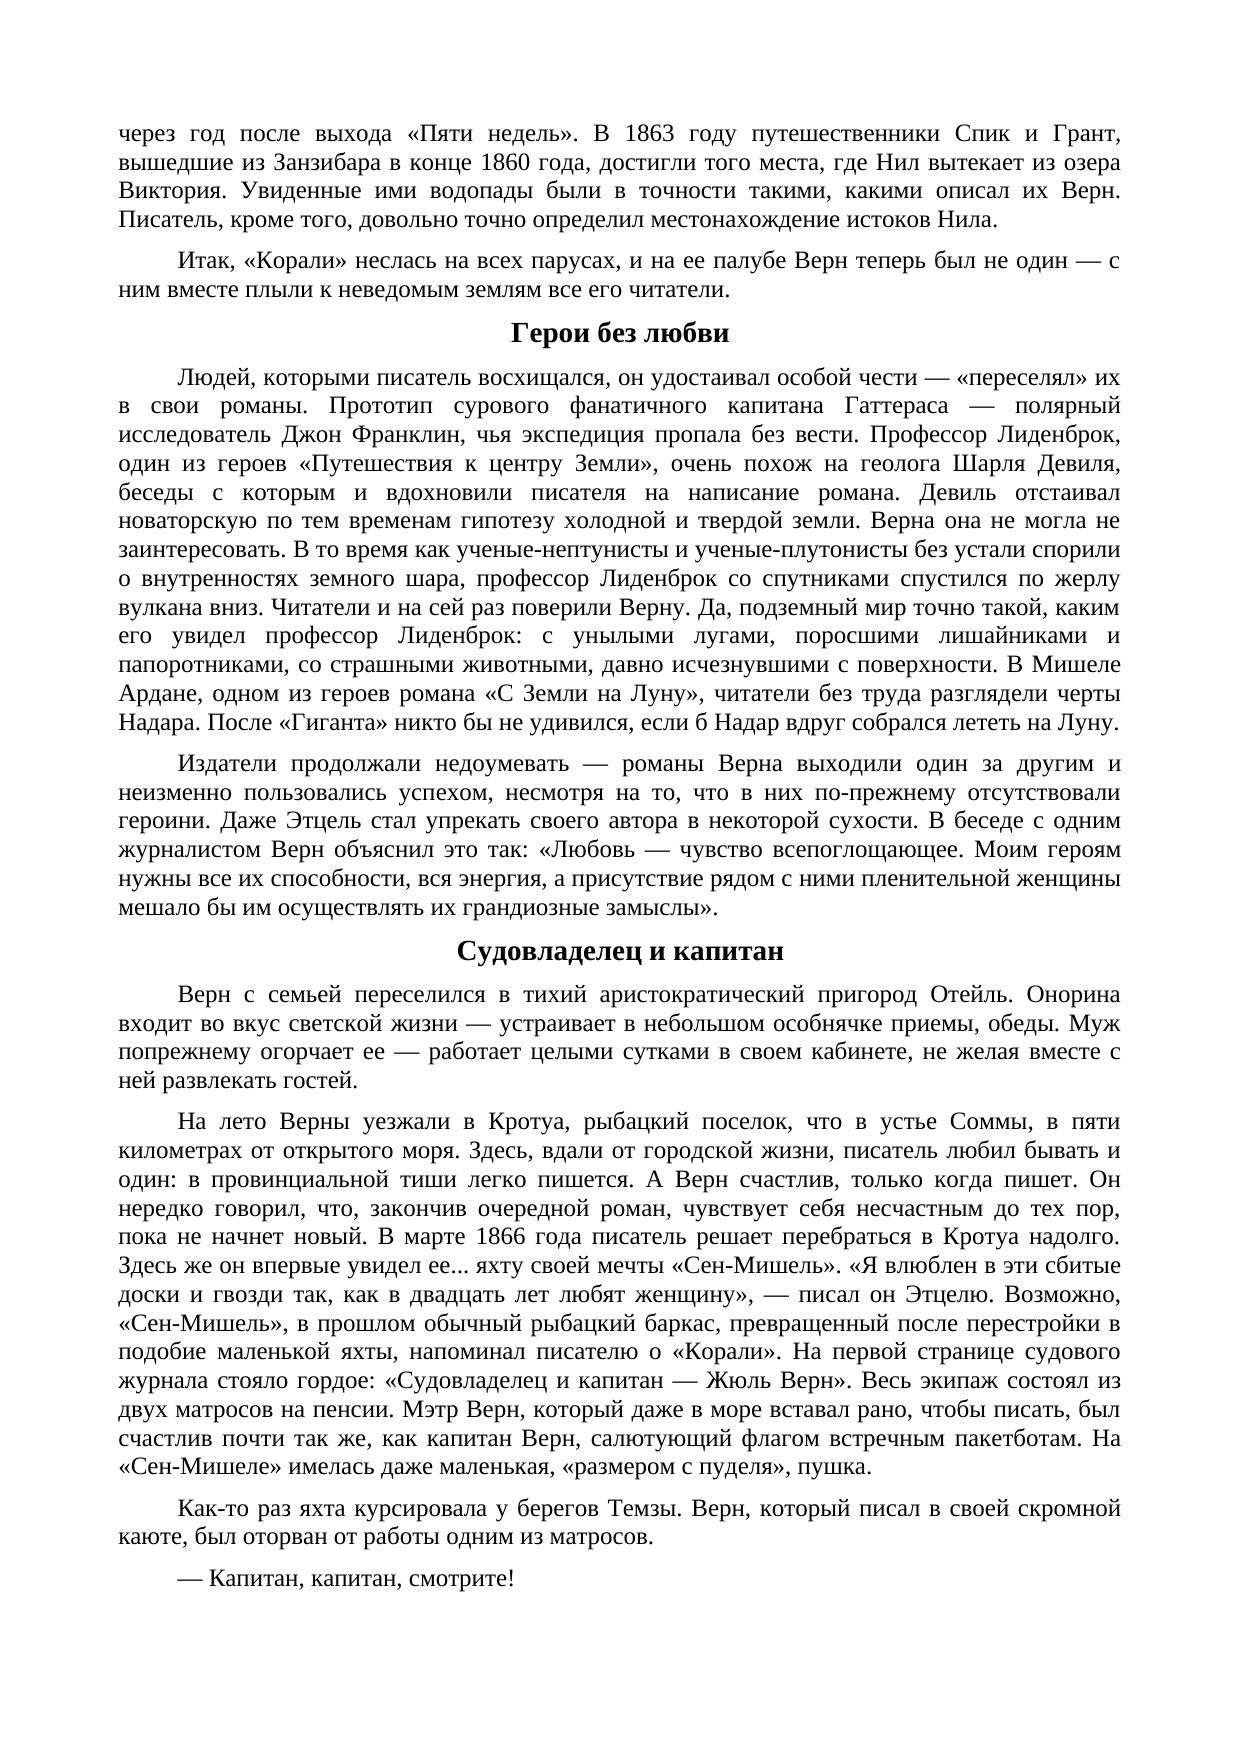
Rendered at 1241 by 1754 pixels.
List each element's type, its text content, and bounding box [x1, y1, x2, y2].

text Верн с семьей переселился в тихий аристократический пригород Отейль. Онорина входит во вкус светской жизни — устраивает в небольшом особнячке приемы, обеды. Муж попрежнему огорчает ее — работает целыми сутками в своем кабинете, не желая вместе с ней развлекать гостей. [118, 979, 1122, 1094]
text Герои без любви [118, 316, 1122, 349]
text Итак, «Корали» неслась на всех парусах, и на ее палубе Верн теперь был не один — с ним вместе плыли к неведомым землям все его читатели. [118, 246, 1122, 303]
text Издатели продолжали недоумевать — романы Верна выходили один за другим и неизменно пользовались успехом, несмотря на то, что в них по-прежнему отсутствовали героини. Даже Этцель стал упрекать своего автора в некоторой сухости. В беседе с одним журналистом Верн объяснил это так: «Любовь — чувство всепоглощающее. Моим героям нужны все их способности, вся энергия, а присутствие рядом с ними пленительной женщины мешало бы им осуществлять их грандиозные замыслы». [118, 748, 1122, 920]
text Как-то раз яхта курсировала у берегов Темзы. Верн, который писал в своей скромной каюте, был оторван от работы одним из матросов. [118, 1493, 1122, 1550]
text Судовладелец и капитан [118, 933, 1122, 966]
text — Капитан, капитан, смотрите! [118, 1563, 1122, 1591]
text На лето Верны уезжали в Кротуа, рыбацкий поселок, что в устье Соммы, в пяти километрах от открытого моря. Здесь, вдали от городской жизни, писатель любил бывать и один: в провинциальной тиши легко пишется. А Верн счастлив, только когда пишет. Он нередко говорил, что, закончив очередной роман, чувствует себя несчастным до тех пор, пока не начнет новый. В марте 1866 года писатель решает перебраться в Кротуа надолго. Здесь же он впервые увидел ее... яхту своей мечты «Сен-Мишель». «Я влюблен в эти сбитые доски и гвозди так, как в двадцать лет любят женщину», — писал он Этцелю. Возможно, «Сен-Мишель», в прошлом обычный рыбацкий баркас, превращенный после перестройки в подобие маленькой яхты, напоминал писателю о «Корали». На первой странице судового журнала стояло гордое: «Судовладелец и капитан — Жюль Верн». Весь экипаж состоял из двух матросов на пенсии. Мэтр Верн, который даже в море вставал рано, чтобы писать, был счастлив почти так же, как капитан Верн, салютующий флагом встречным пакетботам. На «Сен-Мишеле» имелась даже маленькая, «размером с пуделя», пушка. [118, 1106, 1122, 1480]
text Людей, которыми писатель восхищался, он удостаивал особой чести — «переселял» их в свои романы. Прототип сурового фанатичного капитана Гаттераса — полярный исследователь Джон Франклин, чья экспедиция пропала без вести. Профессор Лиденброк, один из героев «Путешествия к центру Земли», очень похож на геолога Шарля Девиля, беседы с которым и вдохновили писателя на написание романа. Девиль отстаивал новаторскую по тем временам гипотезу холодной и твердой земли. Верна она не могла не заинтересовать. В то время как ученые-нептунисты и ученые-плутонисты без устали спорили о внутренностях земного шара, профессор Лиденброк со спутниками спустился по жерлу вулкана вниз. Читатели и на сей раз поверили Верну. Да, подземный мир точно такой, каким его увидел профессор Лиденброк: с унылыми лугами, поросшими лишайниками и папоротниками, со страшными животными, давно исчезнувшими с поверхности. В Мишеле Ардане, одном из героев романа «С Земли на Луну», читатели без труда разглядели черты Надара. После «Гиганта» никто бы не удивился, если б Надар вдруг собрался лететь на Луну. [118, 362, 1122, 735]
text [118, 118, 1122, 233]
